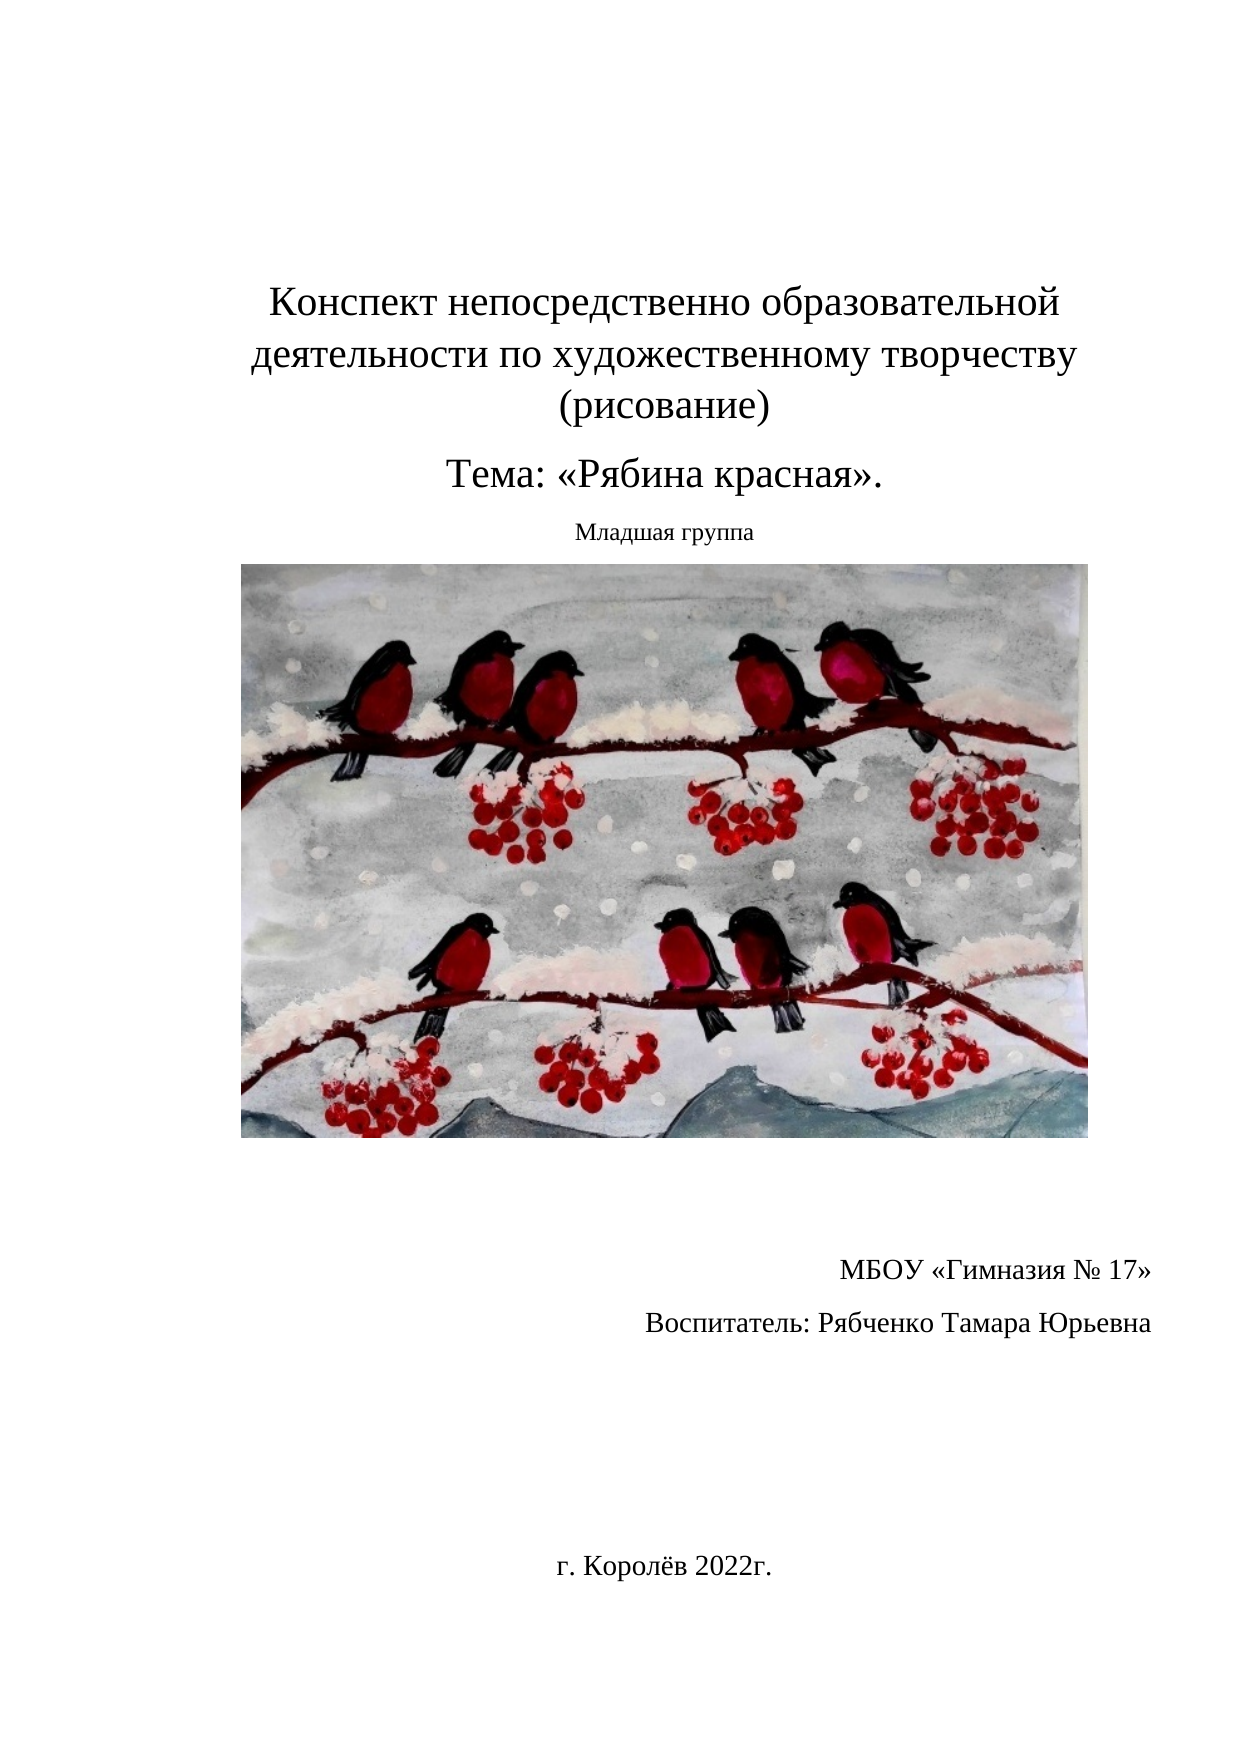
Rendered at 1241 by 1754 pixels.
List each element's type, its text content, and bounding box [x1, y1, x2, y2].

text г. Королёв 2022г. [177, 1548, 1152, 1582]
text Младшая группа [177, 517, 1152, 545]
text Тема: «Рябина красная». [177, 448, 1152, 496]
text Воспитатель: Рябченко Тамара Юрьевна [177, 1305, 1152, 1338]
picture [241, 564, 1088, 1138]
text Конспект непосредственно образовательной деятельности по художественному творчеству (рисование) [177, 277, 1152, 428]
text МБОУ «Гимназия № 17» [177, 1252, 1152, 1286]
